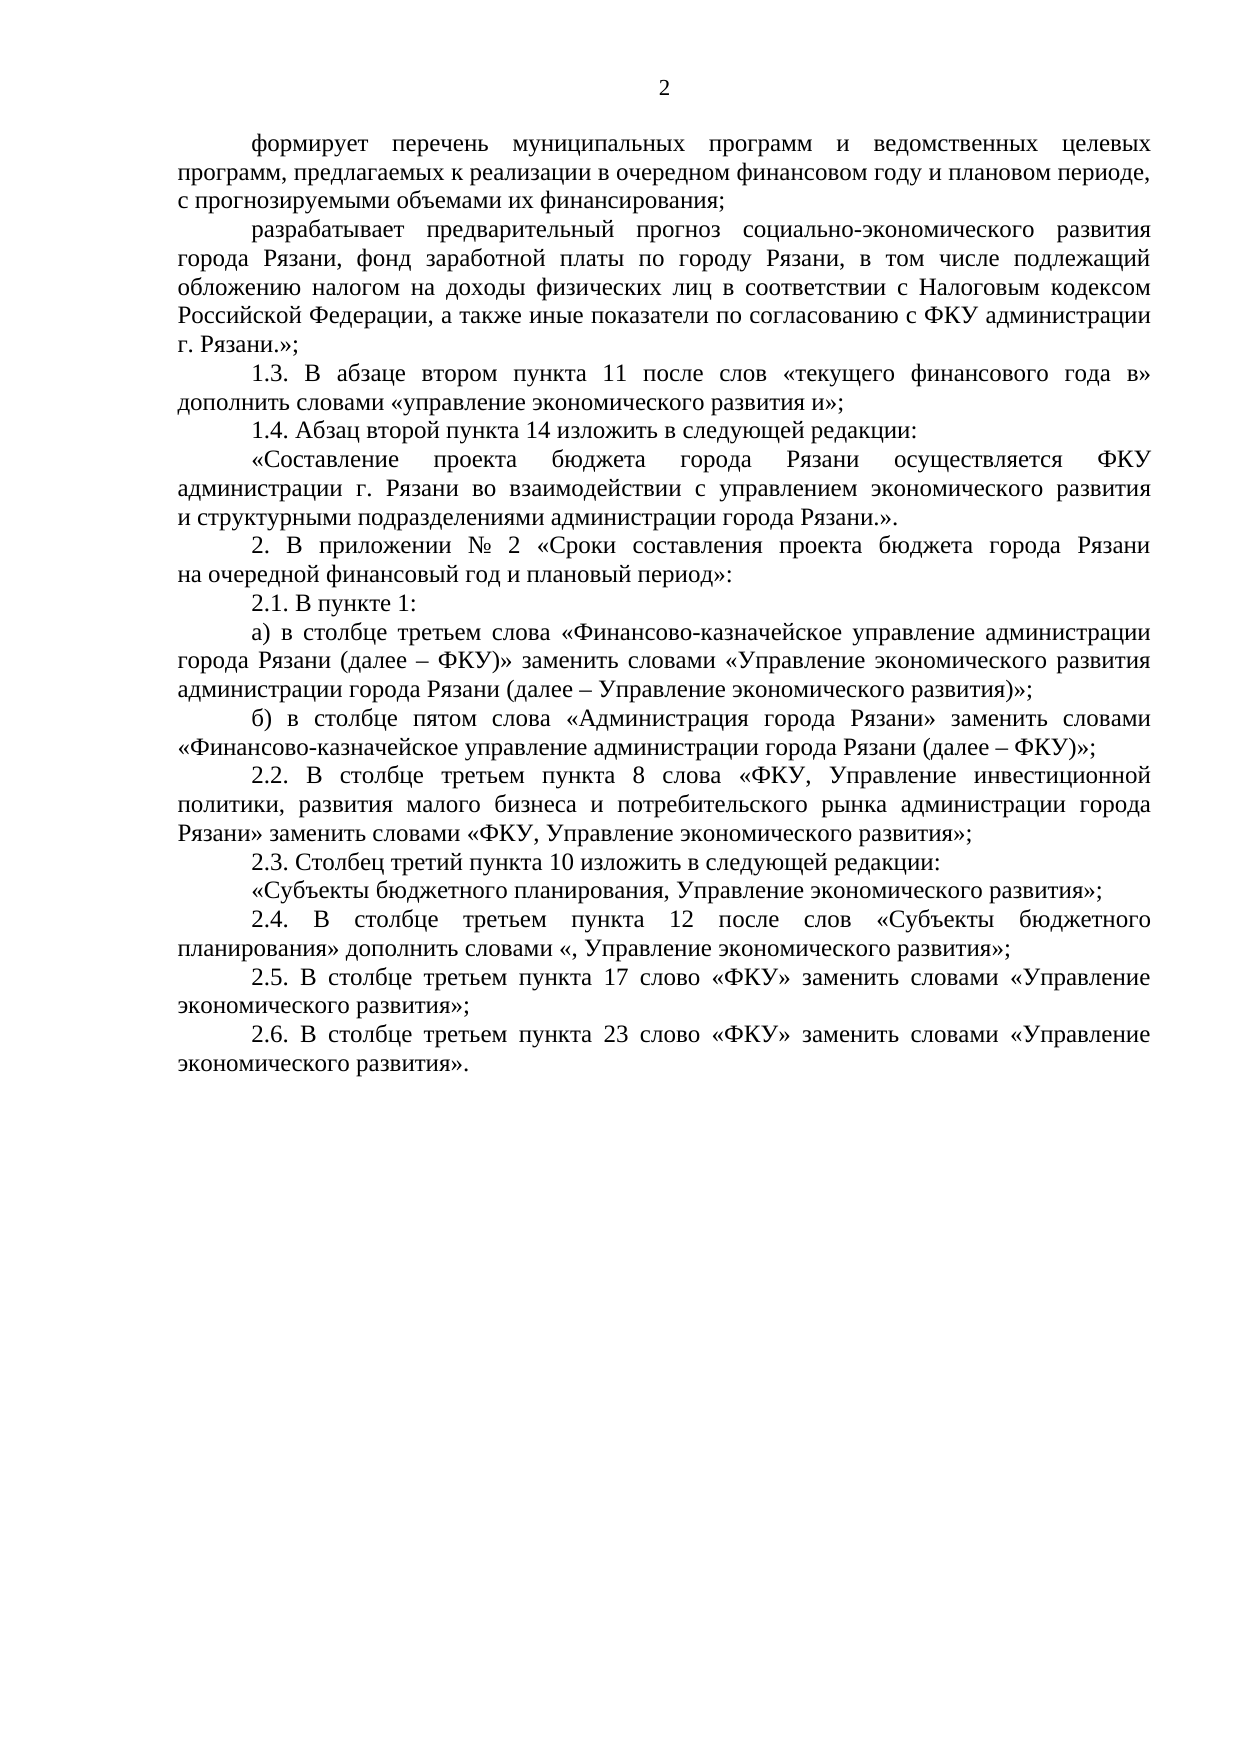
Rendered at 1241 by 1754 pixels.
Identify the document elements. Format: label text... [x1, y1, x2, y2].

text разрабатывает предварительный прогноз социально-экономического развития города Рязани, фонд заработной платы по городу Рязани, в том числе подлежащий обложению налогом на доходы физических лиц в соответствии с Налоговым кодексом Российской Федерации, а также иные показатели по согласованию с ФКУ администрации г. Рязани.»; [177, 214, 1152, 358]
text а) в столбце третьем слова «Финансово-казначейское управление администрации города Рязани (далее – ФКУ)» заменить словами «Управление экономического развития администрации города Рязани (далее – Управление экономического развития)»; [177, 617, 1152, 703]
text б) в столбце пятом слова «Администрация города Рязани» заменить словами «Финансово-казначейское управление администрации города Рязани (далее – ФКУ)»; [177, 703, 1152, 761]
text 1.4. Абзац второй пункта 14 изложить в следующей редакции: [177, 416, 1152, 444]
text 2. В приложении № 2 «Сроки составления проекта бюджета города Рязани на очередной финансовый год и плановый период»: [177, 531, 1152, 588]
text 2.6. В столбце третьем пункта 23 слово «ФКУ» заменить словами «Управление экономического развития». [177, 1019, 1152, 1077]
text 1.3. В абзаце втором пункта 11 после слов «текущего финансового года в» дополнить словами «управление экономического развития и»; [177, 358, 1152, 416]
text формирует перечень муниципальных программ и ведомственных целевых программ, предлагаемых к реализации в очередном финансовом году и плановом периоде, с прогнозируемыми объемами их финансирования; [177, 128, 1152, 214]
text 2.3. Столбец третий пункта 10 изложить в следующей редакции: [177, 847, 1152, 876]
text «Субъекты бюджетного планирования, Управление экономического развития»; [177, 876, 1152, 904]
text 2.5. В столбце третьем пункта 17 слово «ФКУ» заменить словами «Управление экономического развития»; [177, 962, 1152, 1019]
text 2.4. В столбце третьем пункта 12 после слов «Субъекты бюджетного планирования» дополнить словами «, Управление экономического развития»; [177, 904, 1152, 962]
text «Составление проекта бюджета города Рязани осуществляется ФКУ администрации г. Рязани во взаимодействии с управлением экономического развития и структурными подразделениями администрации города Рязани.». [177, 444, 1152, 531]
text 2.2. В столбце третьем пункта 8 слова «ФКУ, Управление инвестиционной политики, развития малого бизнеса и потребительского рынка администрации города Рязани» заменить словами «ФКУ, Управление экономического развития»; [177, 761, 1152, 847]
text 2.1. В пункте 1: [177, 588, 1152, 617]
